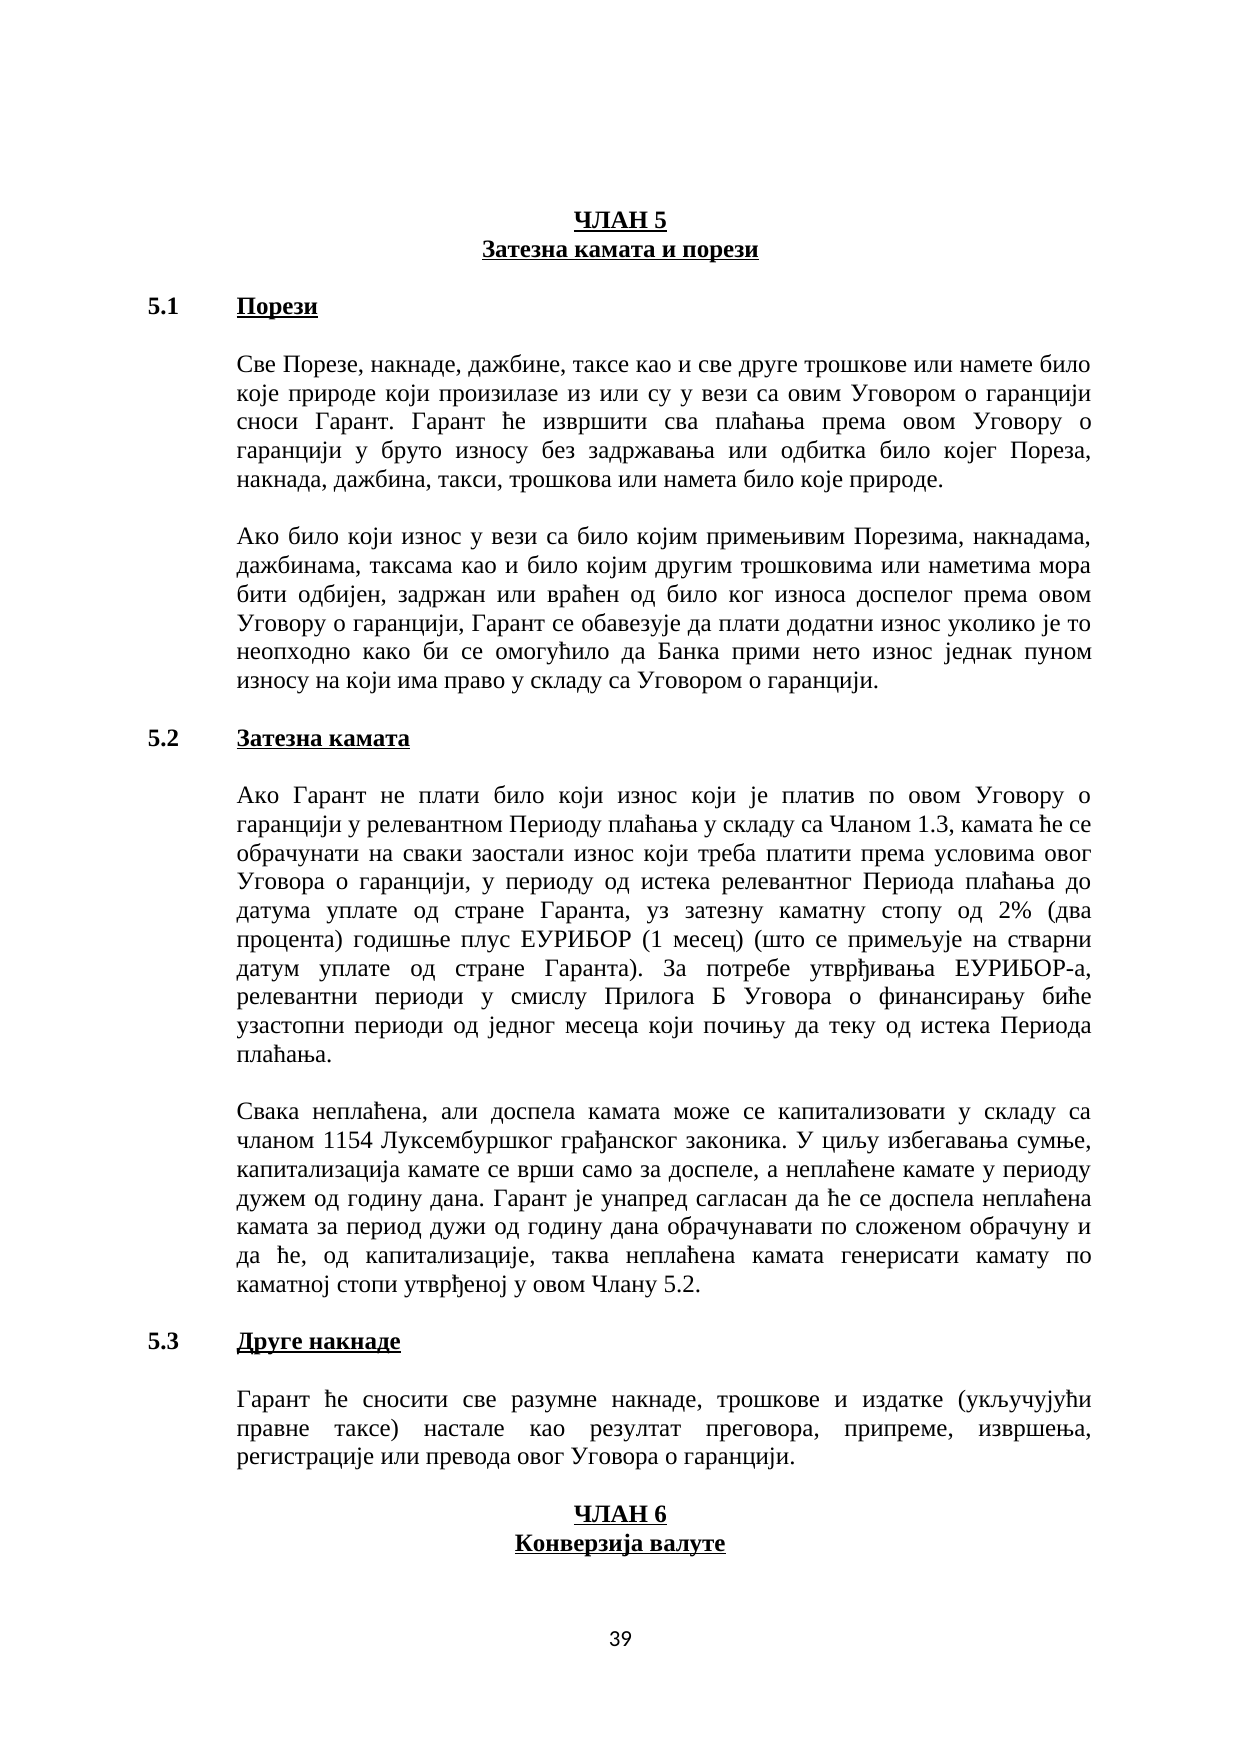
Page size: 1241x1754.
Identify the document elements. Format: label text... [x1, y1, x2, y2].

text 5.2 Затезна камата [148, 723, 1092, 751]
text ЧЛАН 6 [148, 1499, 1092, 1528]
text Све Порезе, накнаде, дажбине, таксе као и све друге трошкове или намете било које природе који произилазе из или су у вези са овим Уговором о гаранцији сноси Гарант. Гарант ће извршити сва плаћања према овом Уговору о гаранцији у бруто износу без задржавања или одбитка било којег Пореза, накнада, дажбина, такси, трошкова или намета било које природе. [148, 349, 1092, 493]
text Конверзија валуте [148, 1528, 1092, 1556]
text Ако било који износ у вези са било којим примењивим Порезима, накнадама, дажбинама, таксама као и било којим другим трошковима или наметима мора бити одбијен, задржан или враћен од било ког износа доспелог према овом Уговору о гаранцији, Гарант се обавезује да плати додатни износ уколико је то неопходно како би се омогућило да Банка прими нето износ једнак пуном износу на који има право у складу са Уговором о гаранцији. [148, 521, 1092, 694]
text 5.3 Друге накнаде [148, 1326, 1092, 1355]
text Затезна камата и порези [148, 234, 1092, 263]
text 5.1 Порези [148, 291, 1092, 320]
text Ако Гарант не плати било који износ који је платив по овом Уговору о гаранцији у релевантном Периоду плаћања у складу са Чланом 1.3, камата ће се обрачунати на сваки заостали износ који треба платити према условима овог Уговора о гаранцији, у периоду од истека релевантног Периода плаћања до датума уплате од стране Гаранта, уз затезну каматну стопу од 2% (два процента) годишње плус ЕУРИБОР (1 месец) (што се примељује на стварни датум уплате од стране Гаранта). За потребе утврђивања ЕУРИБОР-а, релевантни периоди у смислу Прилога Б Уговора о финансирању биће узастопни периоди од једног месеца који почињу да теку од истека Периода плаћања. [148, 780, 1092, 1068]
text Гарант ће сносити све разумне накнаде, трошкове и издатке (укључујући правне таксе) настале као резултат преговора, припреме, извршења, регистрације или превода овог Уговора о гаранцији. [148, 1384, 1092, 1470]
text ЧЛАН 5 [148, 205, 1092, 234]
text Свака неплаћена, али доспела камата може се капитализовати у складу са чланом 1154 Луксембуршког грађанског законика. У циљу избегавања сумње, капитализација камате се врши само за доспеле, а неплаћене камате у периоду дужем од годину дана. Гарант је унапред сагласан да ће се доспела неплаћена камата за период дужи од годину дана обрачунавати по сложеном обрачуну и да ће, од капитализације, таква неплаћена камата генерисати камату по каматној стопи утврђеној у овом Члану 5.2. [148, 1096, 1092, 1298]
